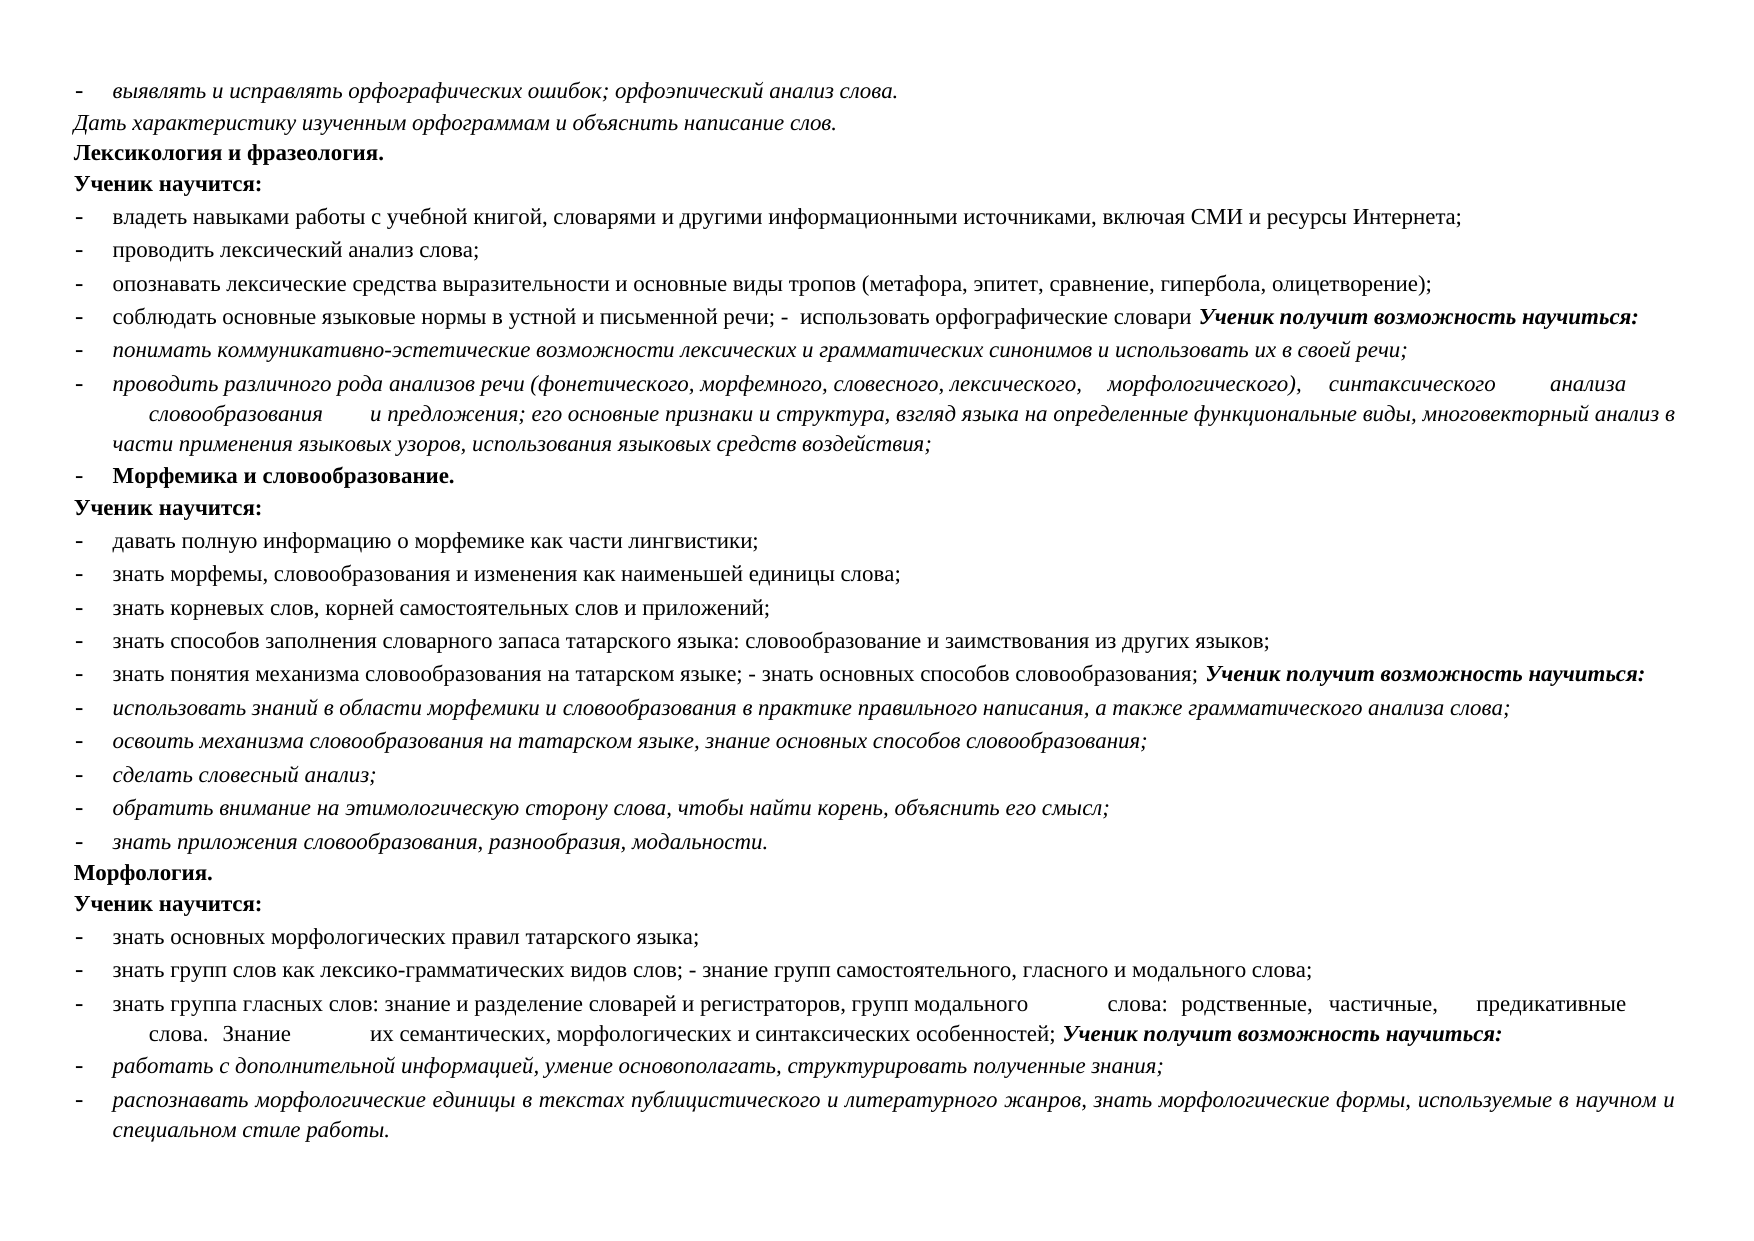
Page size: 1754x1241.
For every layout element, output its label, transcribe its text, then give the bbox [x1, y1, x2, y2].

list знать морфемы, словообразования и изменения как наименьшей единицы слова; [75, 558, 1679, 587]
text Морфология. [73, 859, 1679, 886]
list работать с дополнительной информацией, умение основополагать, структурировать полученные знания; [75, 1050, 1679, 1079]
list выявлять и исправлять орфографических ошибок; орфоэпический анализ слова. [75, 75, 1679, 104]
text Ученик научится: [73, 890, 1679, 917]
text Ученик научится: [73, 170, 1679, 196]
list давать полную информацию о морфемике как части лингвистики; [75, 525, 1679, 553]
list Морфемика и словообразование. [75, 461, 1679, 489]
list знать приложения словообразования, разнообразия, модальности. [75, 826, 1679, 855]
text Ученик научится: [73, 494, 1679, 520]
list проводить различного рода анализов речи (фонетического, морфемного, словесного, лексического, морфологического), синтаксического анализа словообразования и предложения; его основные признаки и структура, взгляд языка на определенные функциональные виды, многовекторный анализ в части применения языковых узоров, использования языковых средств воздействия; [75, 368, 1679, 456]
list знать способов заполнения словарного запаса татарского языка: словообразование и заимствования из других языков; [75, 625, 1679, 654]
list обратить внимание на этимологическую сторону слова, чтобы найти корень, объяснить его смысл; [75, 792, 1679, 821]
list проводить лексический анализ слова; [75, 234, 1679, 263]
list соблюдать основные языковые нормы в устной и письменной речи; - использовать орфографические словари Ученик получит возможность научиться: [75, 301, 1679, 330]
list знать группа гласных слов: знание и разделение словарей и регистраторов, групп модального слова: родственные, частичные, предикативные слова. Знание их семантических, морфологических и синтаксических особенностей; Ученик получит возможность научиться: [75, 988, 1679, 1046]
text Дать характеристику изученным орфограммам и объяснить написание слов. [73, 108, 1679, 135]
list освоить механизма словообразования на татарском языке, знание основных способов словообразования; [75, 725, 1679, 754]
list знать корневых слов, корней самостоятельных слов и приложений; [75, 592, 1679, 620]
list знать основных морфологических правил татарского языка; [75, 921, 1679, 950]
list распознавать морфологические единицы в текстах публицистического и литературного жанров, знать морфологические формы, используемые в научном и специальном стиле работы. [75, 1084, 1679, 1142]
list использовать знаний в области морфемики и словообразования в практике правильного написания, а также грамматического анализа слова; [75, 692, 1679, 721]
list сделать словесный анализ; [75, 759, 1679, 788]
text Лексикология и фразеология. [73, 139, 1679, 166]
list знать групп слов как лексико-грамматических видов слов; - знание групп самостоятельного, гласного и модального слова; [75, 954, 1679, 983]
list опознавать лексические средства выразительности и основные виды тропов (метафора, эпитет, сравнение, гипербола, олицетворение); [75, 268, 1679, 296]
list знать понятия механизма словообразования на татарском языке; - знать основных способов словообразования; Ученик получит возможность научиться: [75, 658, 1679, 687]
list понимать коммуникативно-эстетические возможности лексических и грамматических синонимов и использовать их в своей речи; [75, 334, 1679, 363]
list владеть навыками работы с учебной книгой, словарями и другими информационными источниками, включая СМИ и ресурсы Интернета; [75, 201, 1679, 229]
